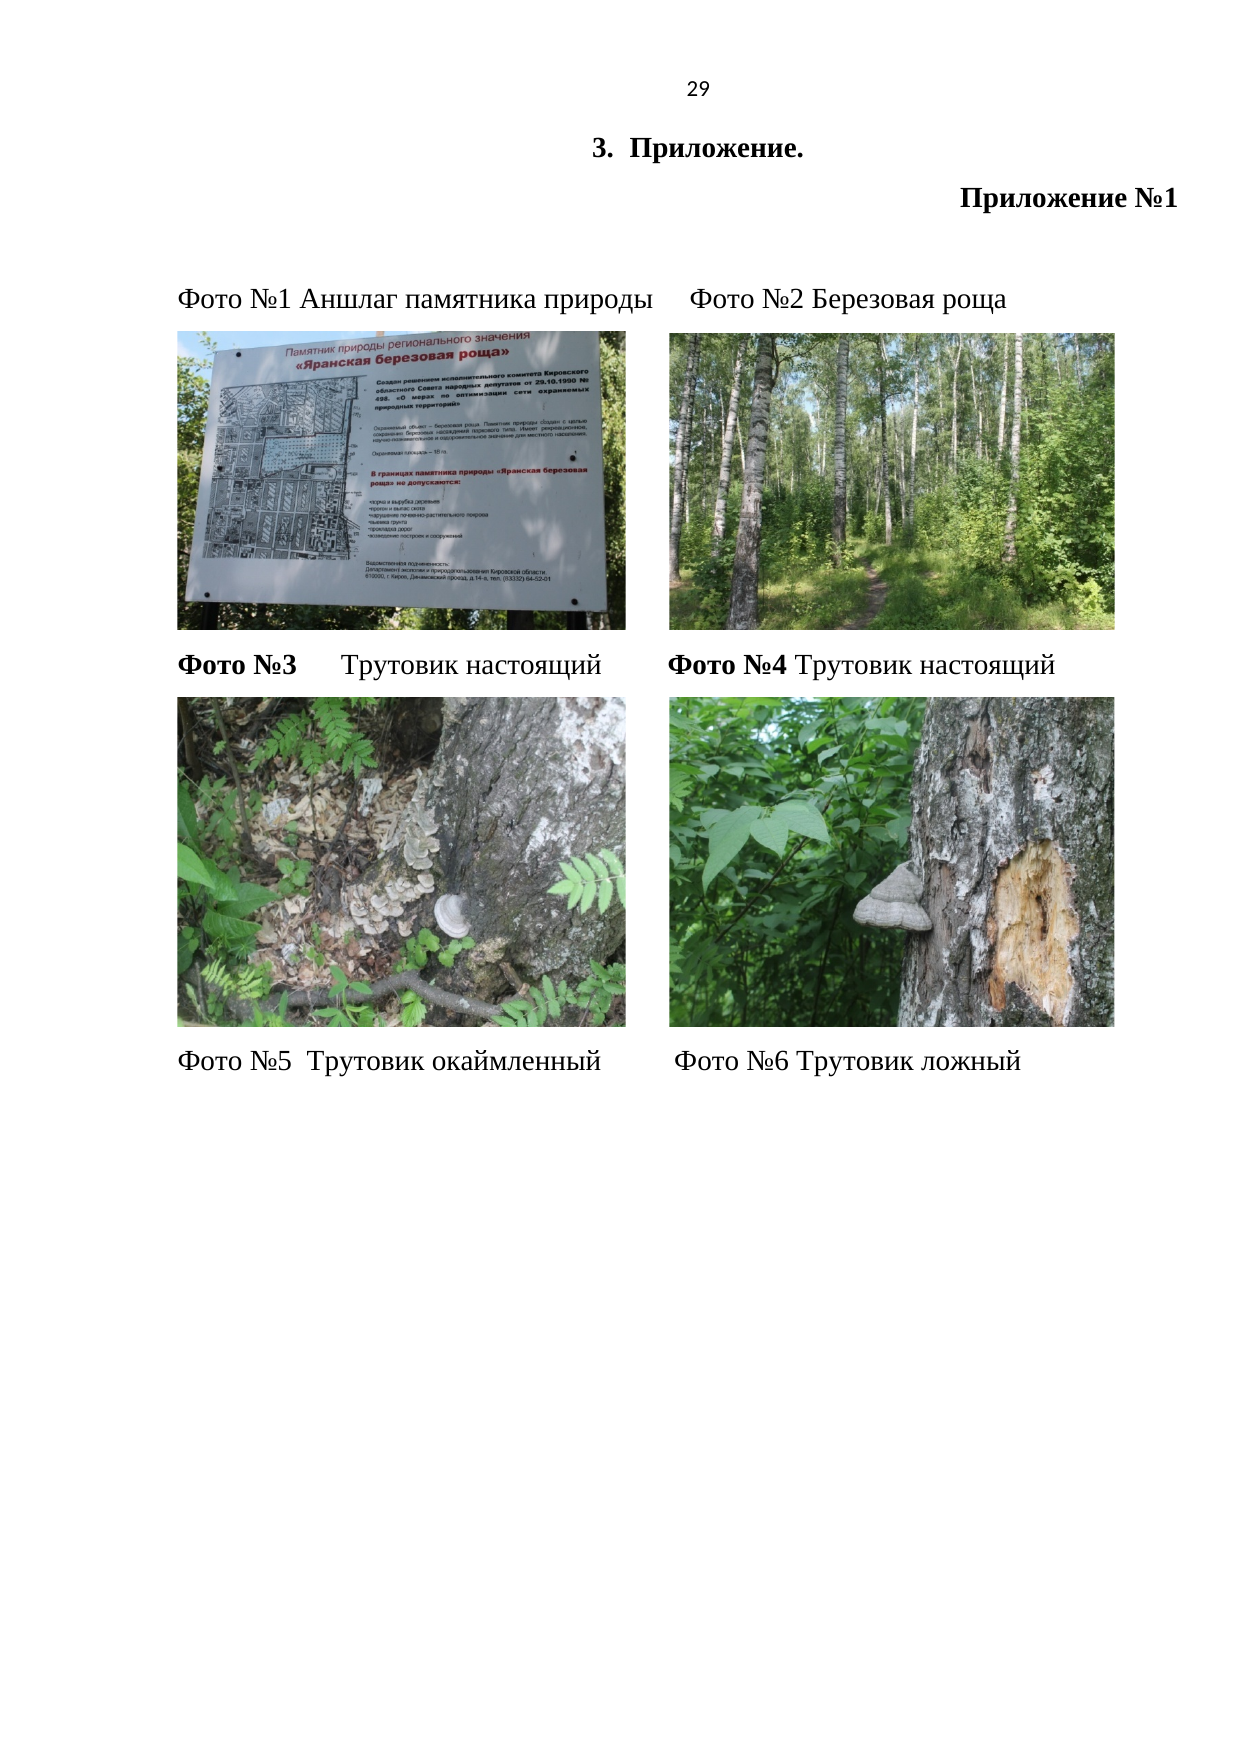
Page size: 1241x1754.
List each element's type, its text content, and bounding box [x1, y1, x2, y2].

picture [669, 697, 1115, 1027]
list Приложение. [215, 130, 1181, 163]
list Фото №5 Трутовик окаймленный Фото №6 Трутовик ложный [177, 1043, 1181, 1076]
list Приложение №1 [177, 180, 1181, 214]
list Фото №1 Аншлаг памятника природы Фото №2 Березовая роща [177, 281, 1181, 314]
picture [177, 331, 626, 630]
picture [669, 333, 1115, 630]
text Фото №3 Трутовик настоящий Фото №4 Трутовик настоящий [177, 647, 1181, 680]
picture [177, 697, 626, 1027]
